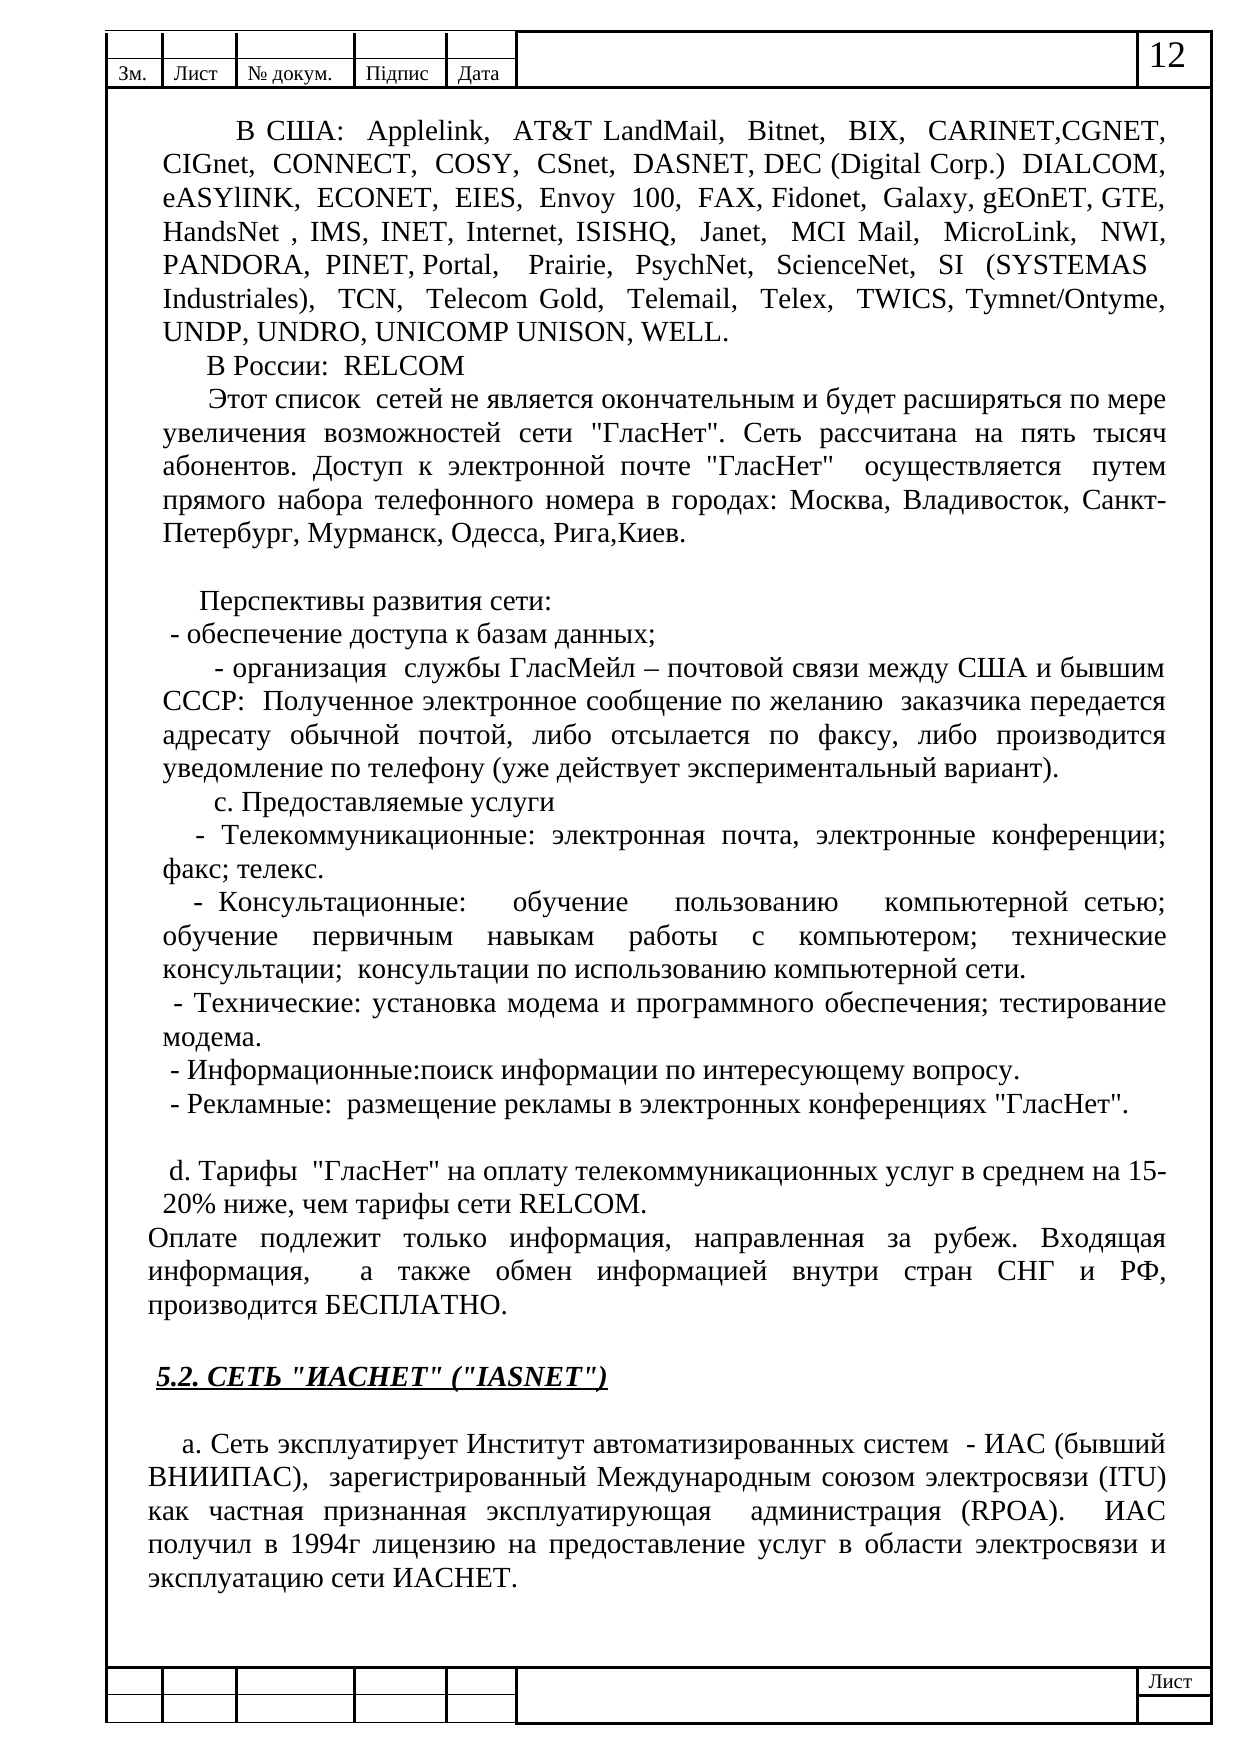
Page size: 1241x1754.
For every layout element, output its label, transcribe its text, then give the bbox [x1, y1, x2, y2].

table_cell [107, 31, 162, 58]
table_cell № докум. [238, 59, 353, 86]
table_cell 12 [1139, 33, 1210, 86]
table_cell [354, 31, 446, 58]
table_cell [518, 33, 1136, 86]
table_cell 13 [1139, 1697, 1210, 1722]
table_cell [163, 31, 236, 58]
table_cell [356, 1695, 445, 1722]
table_cell [448, 1695, 515, 1722]
table_cell [164, 1669, 235, 1694]
table_cell [236, 31, 354, 58]
table_cell [164, 1695, 235, 1722]
table_cell Підпис [356, 59, 445, 86]
table_cell [446, 31, 515, 58]
table_cell [518, 1669, 1136, 1722]
table_cell Дата [448, 59, 515, 86]
table_cell [238, 1695, 353, 1722]
table_cell Лист [164, 59, 235, 86]
table_cell [108, 1669, 161, 1694]
table_cell [356, 1669, 445, 1694]
table_cell Лист [1139, 1669, 1210, 1694]
table_cell Зм. [108, 59, 161, 86]
table_cell В США: Applelink, AT&T LandMail, Bitnet, BIX, CARINET,CGNET, CIGnet, CONNECT, COSY, CSnet, DASNET, DEC (Digital Corp.) DIALCOM, eASYlINK, ECONET, EIES, Envoy 100, FAX, Fidonet, Galaxy, gEOnET, GTE, HandsNet , IMS, INET, Internet, ISISHQ, Janet, MCI Mail, MicroLink, NWI, PANDORA, PINET, Portal, Prairie, PsychNet, ScienceNet, SI (SYSTEMAS Industriales), TCN, Telecom Gold, Telemail, Telex, TWICS, Tymnet/Ontyme, UNDP, UNDRO, UNICOMP UNISON, WELL. В России: RELCOM Этот список сетей не является окончательным и будет расширяться по мере увеличения возможностей сети "ГласНет". Сеть рассчитана на пять тысяч абонентов. Доступ к электронной почте "ГласНет" осуществляется путем прямого набора телефонного номера в городах: Москва, Владивосток, Санкт-Петербург, Мурманск, Одесса, Рига,Киев. Перспективы развития сети: - обеспечение доступа к базам данных; - организация службы ГласМейл – почтовой связи между США и бывшим СССР: Полученное электронное сообщение по желанию заказчика передается адресату обычной почтой, либо отсылается по факсу, либо производится уведомление по телефону (уже действует экспериментальный вариант). c. Предоставляемые услуги - Телекоммуникационные: электронная почта, электронные конференции; факс; телекс. - Консультационные: обучение пользованию компьютерной сетью; обучение первичным навыкам работы с компьютером; технические консультации; консультации по использованию компьютерной сети. - Технические: установка модема и программного обеспечения; тестирование модема. - Информационные:поиск информации по интересующему вопросу. - Рекламные: размещение рекламы в электронных конференциях "ГласНет". d. Тарифы "ГласНет" на оплату телекоммуникационных услуг в среднем на 15-20% ниже, чем тарифы сети RELCOM. Оплате подлежит только информация, направленная за рубеж. Входящая информация, а также обмен информацией внутри стран СНГ и РФ, производится БЕСПЛАТНО. 5.2. СЕТЬ "ИАСНЕТ" ("IASNET") a. Сеть эксплуатирует Институт автоматизированных систем - ИАС (бывший ВНИИПАС), зарегистрированный Международным союзом электросвязи (ITU) как частная признанная эксплуатирующая администрация (RPOA). ИАС получил в 1994г лицензию на предоставление услуг в области электросвязи и эксплуатацию сети ИАСНЕТ. [108, 89, 1210, 1666]
table_cell [448, 1669, 515, 1694]
table_cell [108, 1695, 161, 1722]
table_cell [238, 1669, 353, 1694]
